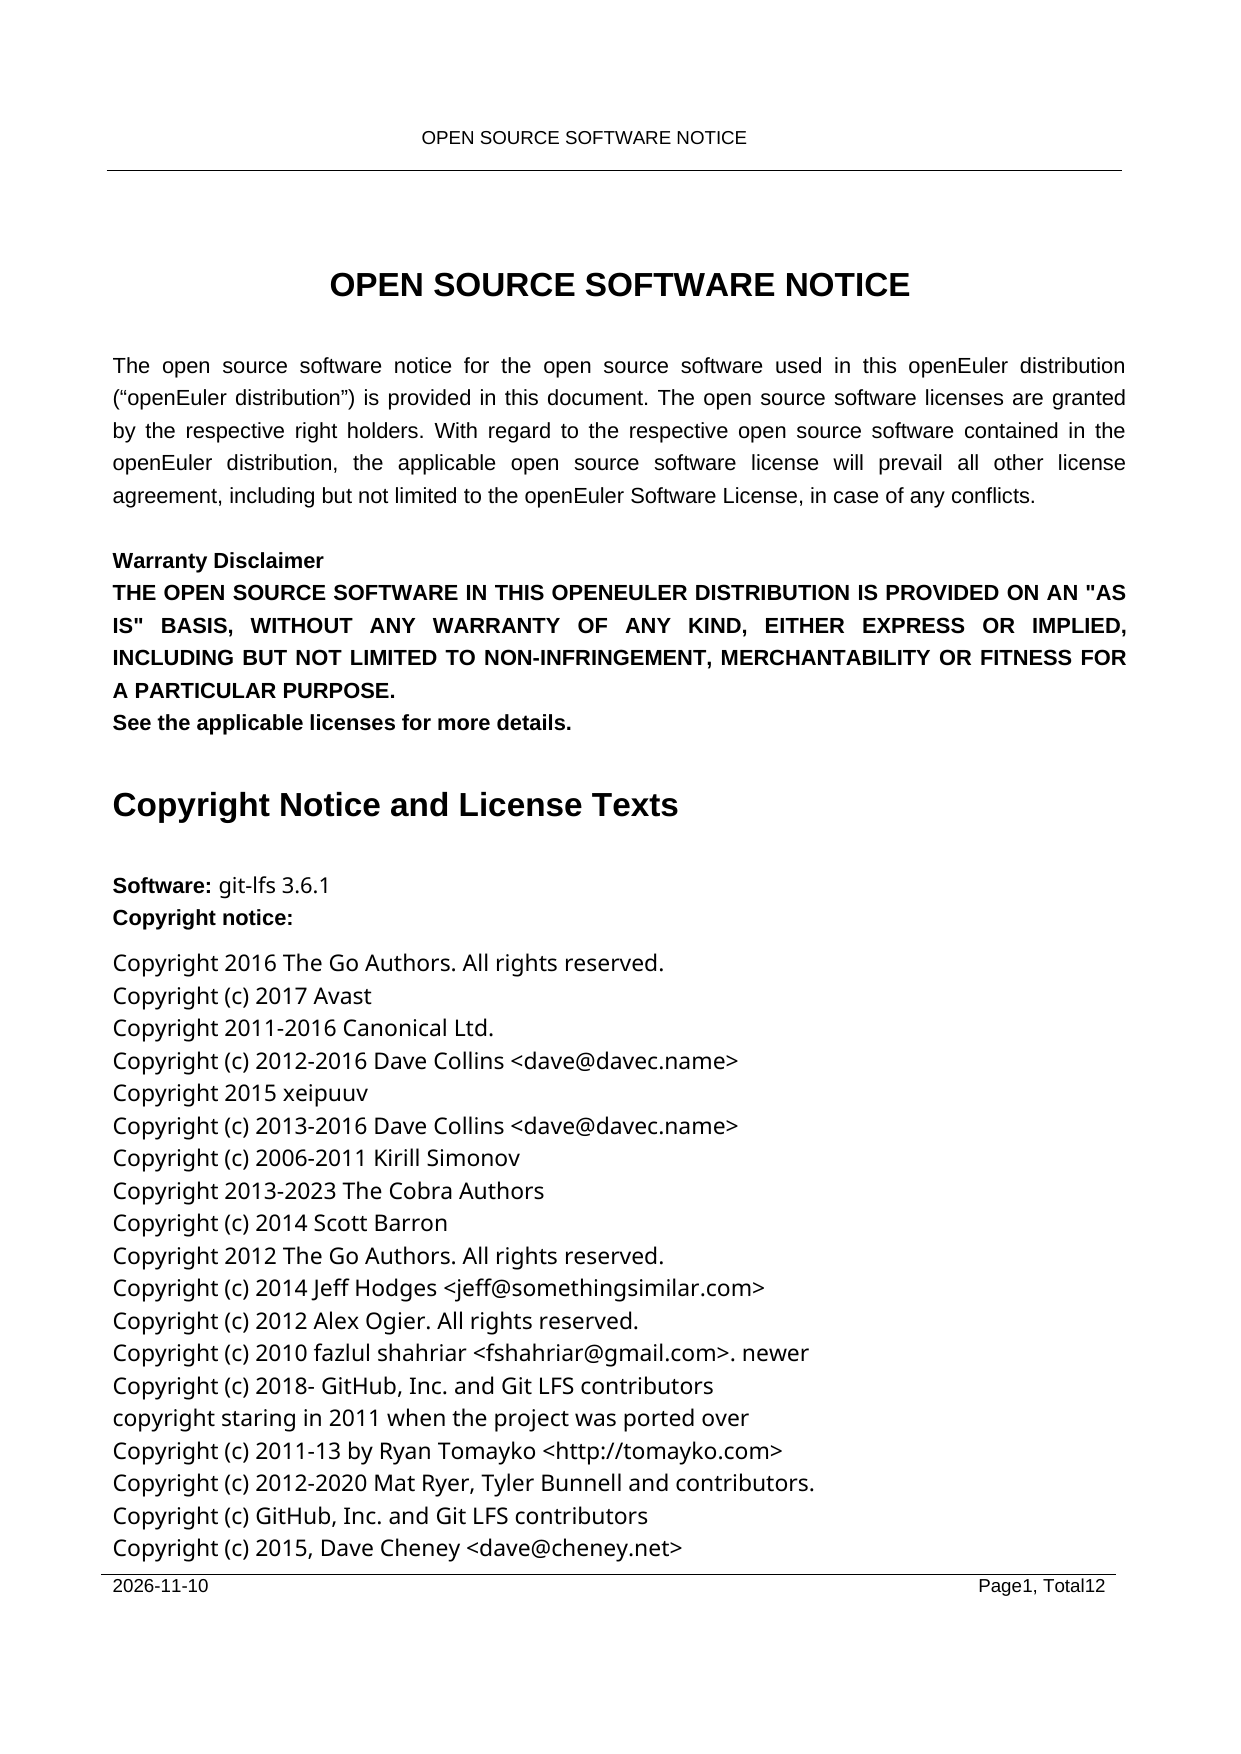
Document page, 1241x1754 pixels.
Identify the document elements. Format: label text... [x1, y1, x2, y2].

text The open source software notice for the open source software used in this openEuler distribution (“openEuler distribution”) is provided in this document. The open source software licenses are granted by the respective right holders. With regard to the respective open source software contained in the openEuler distribution, the applicable open source software license will prevail all other license agreement, including but not limited to the openEuler Software License, in case of any conflicts. [112, 349, 1128, 511]
text Copyright Notice and License Texts [112, 771, 1128, 836]
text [112, 947, 1128, 1564]
text THE OPEN SOURCE SOFTWARE IN THIS OPENEULER DISTRIBUTION IS PROVIDED ON AN "AS IS" BASIS, WITHOUT ANY WARRANTY OF ANY KIND, EITHER EXPRESS OR IMPLIED, INCLUDING BUT NOT LIMITED TO NON-INFRINGEMENT, MERCHANTABILITY OR FITNESS FOR A PARTICULAR PURPOSE. See the applicable licenses for more details. [112, 576, 1128, 739]
text Warranty Disclaimer [112, 544, 1128, 576]
text OPEN SOURCE SOFTWARE NOTICE [112, 251, 1128, 316]
title Software: git-lfs 3.6.1 [112, 869, 1128, 901]
text Copyright notice: [112, 901, 1128, 934]
